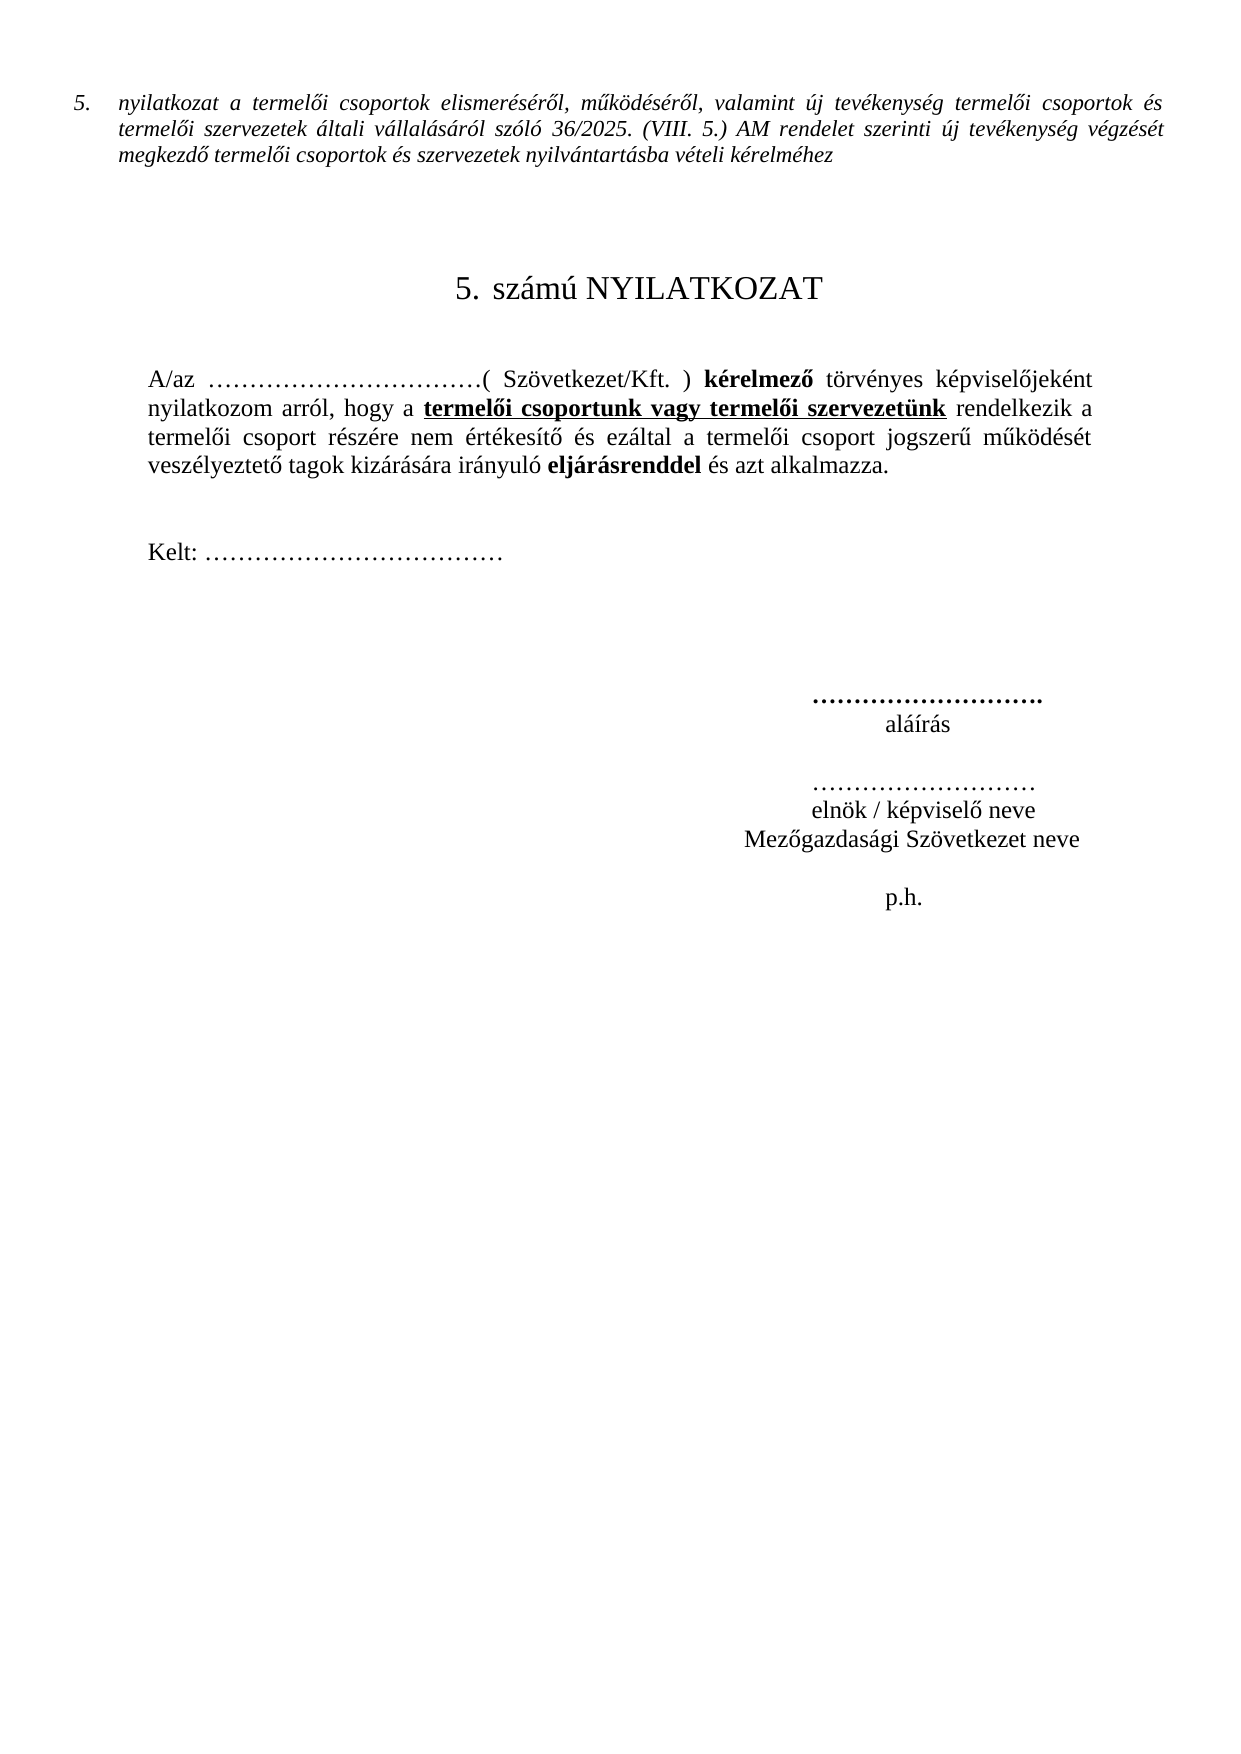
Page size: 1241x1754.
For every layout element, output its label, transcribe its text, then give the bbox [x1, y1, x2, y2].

text A/az ……………………………( Szövetkezet/Kft. ) kérelmező törvényes képviselőjeként nyilatkozom arról, hogy a termelői csoportunk vagy termelői szervezetünk rendelkezik a termelői csoport részére nem értékesítő és ezáltal a termelői csoport jogszerű működését veszélyeztető tagok kizárására irányuló eljárásrenddel és azt alkalmazza. [148, 364, 1093, 479]
text ……………………… [738, 767, 1093, 795]
list nyilatkozat a termelői csoportok elismeréséről, működéséről, valamint új tevékenység termelői csoportok és termelői szervezetek általi vállalásáról szóló 36/2025. (VIII. 5.) AM rendelet szerinti új tevékenység végzését megkezdő termelői csoportok és szervezetek nyilvántartásba vételi kérelméhez [74, 89, 1166, 168]
text Kelt: ……………………………… [148, 537, 1093, 565]
list számú NYILATKOZAT [185, 268, 1093, 307]
text ………………………. [738, 680, 1093, 709]
text p.h. [148, 882, 1093, 910]
text Mezőgazdasági Szövetkezet neve [148, 824, 1093, 853]
text elnök / képviselő neve [148, 795, 1093, 824]
text aláírás [811, 709, 1093, 738]
